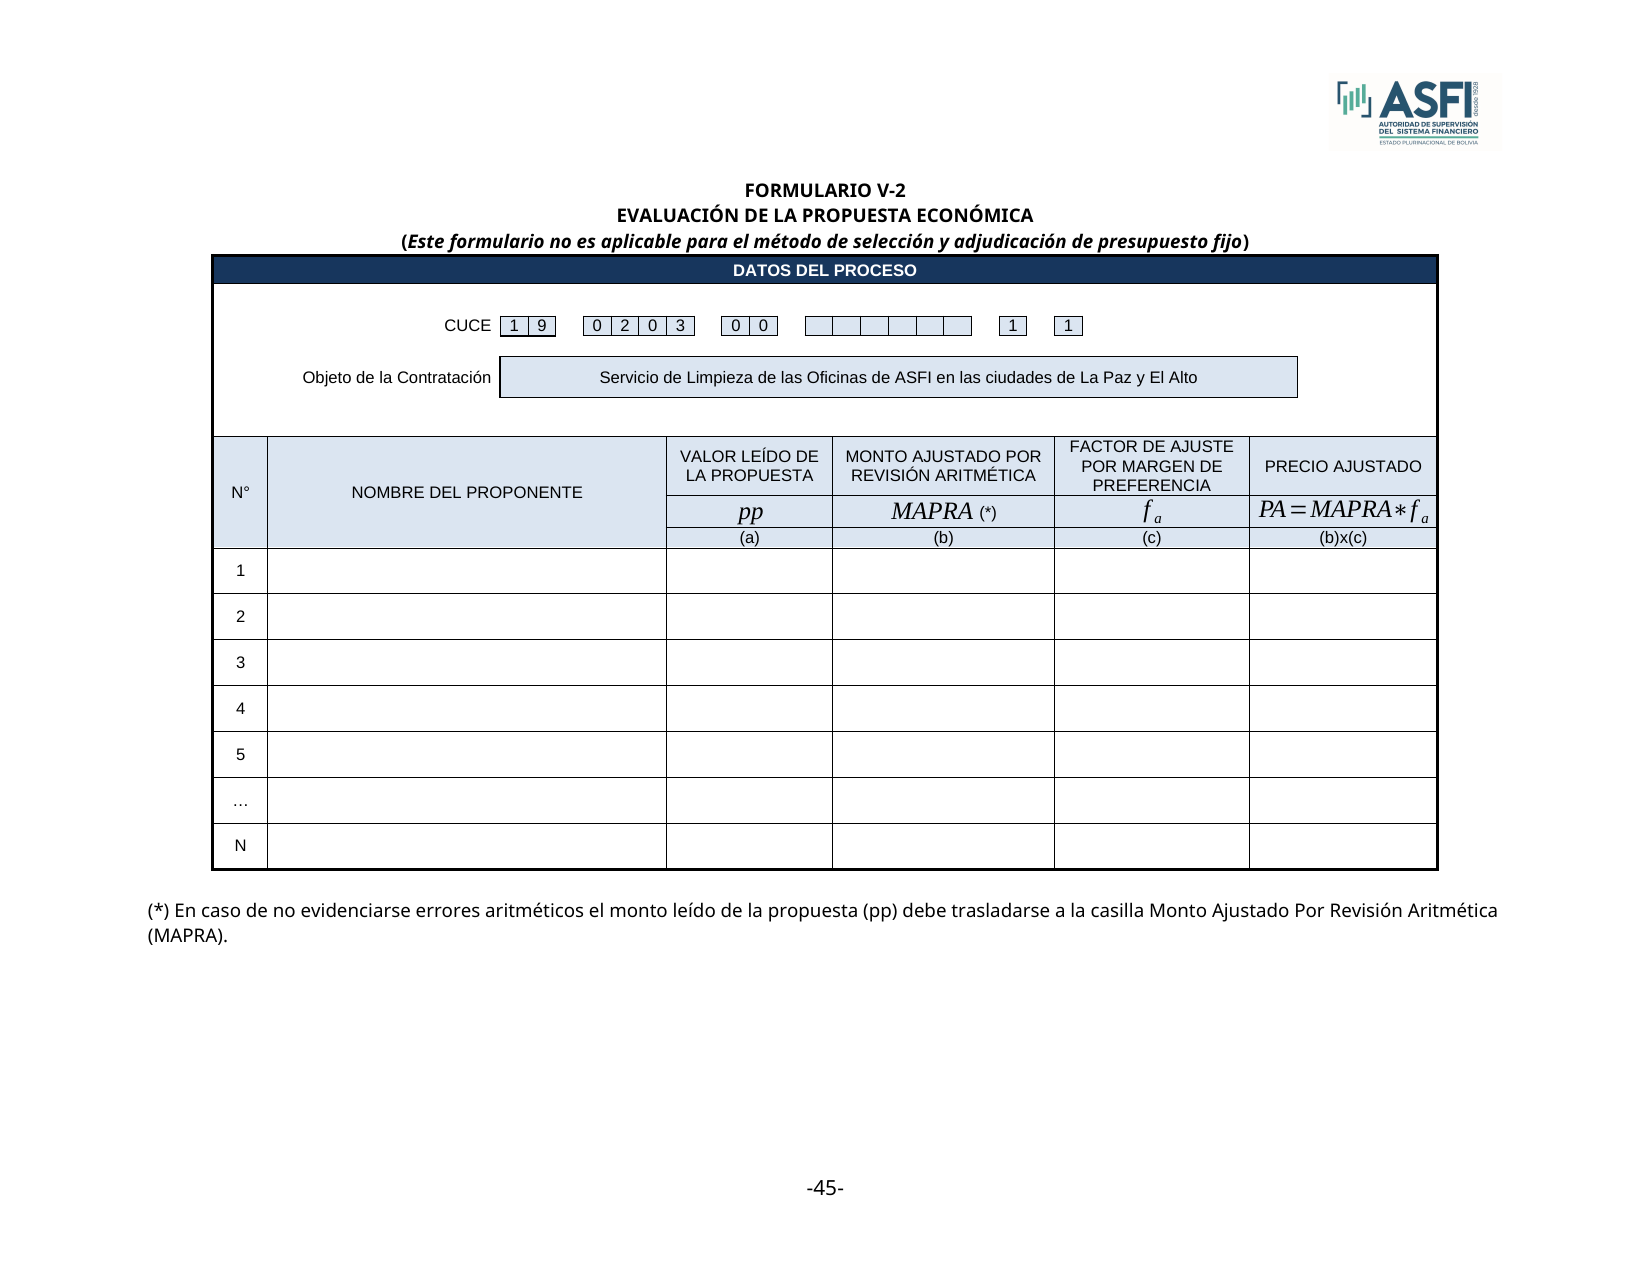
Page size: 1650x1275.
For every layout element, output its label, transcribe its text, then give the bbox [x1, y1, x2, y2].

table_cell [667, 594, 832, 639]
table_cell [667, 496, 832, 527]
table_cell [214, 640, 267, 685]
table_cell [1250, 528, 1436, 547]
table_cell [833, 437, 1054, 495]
text FORMULARIO V-2 [148, 177, 1502, 203]
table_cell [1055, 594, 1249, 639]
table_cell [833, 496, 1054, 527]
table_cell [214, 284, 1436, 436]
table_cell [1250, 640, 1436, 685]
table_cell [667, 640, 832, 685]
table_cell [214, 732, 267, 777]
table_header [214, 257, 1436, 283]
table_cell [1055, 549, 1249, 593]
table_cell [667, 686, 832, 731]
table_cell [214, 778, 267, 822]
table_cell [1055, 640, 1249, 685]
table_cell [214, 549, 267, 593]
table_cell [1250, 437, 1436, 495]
picture [1328, 73, 1503, 151]
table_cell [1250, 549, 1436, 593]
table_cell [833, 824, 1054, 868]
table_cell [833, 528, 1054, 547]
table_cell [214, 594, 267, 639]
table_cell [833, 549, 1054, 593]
text (Este formulario no es aplicable para el método de selección y adjudicación de presupuesto fijo) [148, 228, 1502, 254]
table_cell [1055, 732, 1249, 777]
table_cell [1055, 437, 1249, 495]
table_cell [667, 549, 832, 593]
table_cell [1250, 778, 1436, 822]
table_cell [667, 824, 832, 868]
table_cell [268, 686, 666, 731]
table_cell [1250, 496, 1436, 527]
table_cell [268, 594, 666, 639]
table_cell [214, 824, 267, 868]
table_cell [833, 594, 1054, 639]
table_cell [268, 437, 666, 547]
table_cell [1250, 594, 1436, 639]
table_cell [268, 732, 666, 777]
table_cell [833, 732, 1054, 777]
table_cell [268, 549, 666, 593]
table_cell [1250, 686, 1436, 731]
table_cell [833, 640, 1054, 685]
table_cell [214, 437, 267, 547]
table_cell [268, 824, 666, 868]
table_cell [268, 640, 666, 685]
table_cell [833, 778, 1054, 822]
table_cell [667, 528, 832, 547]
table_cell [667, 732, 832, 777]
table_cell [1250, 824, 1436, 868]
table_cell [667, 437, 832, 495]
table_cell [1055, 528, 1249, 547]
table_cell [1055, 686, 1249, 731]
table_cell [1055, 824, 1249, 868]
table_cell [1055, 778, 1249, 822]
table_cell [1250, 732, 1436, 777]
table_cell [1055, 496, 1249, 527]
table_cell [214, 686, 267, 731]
text (*) En caso de no evidenciarse errores aritméticos el monto leído de la propuesta (pp) debe trasladarse a la casilla Monto Ajustado Por Revisión Aritmética (MAPRA). [148, 897, 1502, 948]
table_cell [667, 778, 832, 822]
text EVALUACIÓN DE LA PROPUESTA ECONÓMICA [148, 203, 1502, 228]
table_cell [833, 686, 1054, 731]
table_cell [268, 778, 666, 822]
